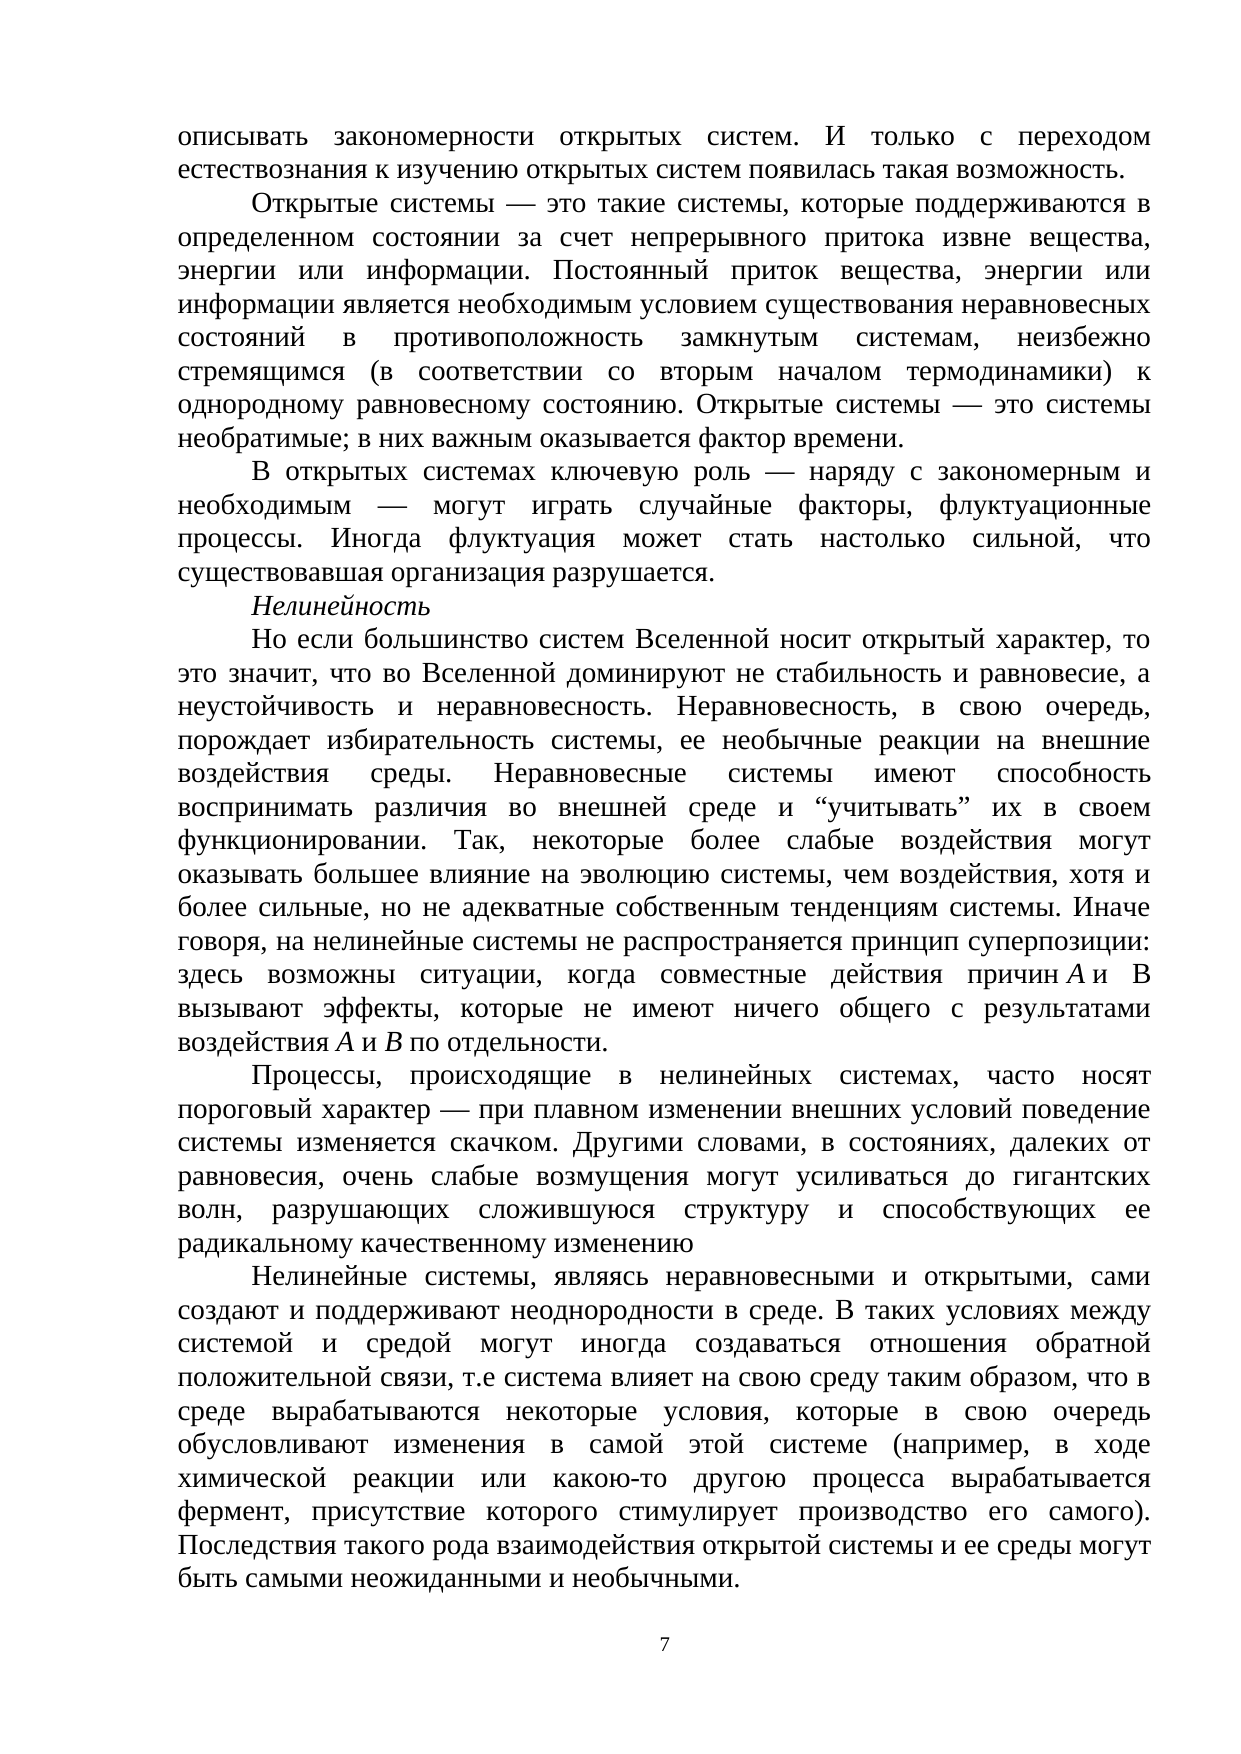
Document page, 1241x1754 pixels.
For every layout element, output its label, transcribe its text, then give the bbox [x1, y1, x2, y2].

text Процессы, происходящие в нелинейных системах, часто носят пороговый характер — при плавном изменении внешних условий поведение системы изменяется скачком. Другими словами, в состояниях, далеких от равновесия, очень слабые возмущения могут усиливаться до гигантских волн, разрушающих сложившуюся структуру и способствующих ее радикальному качественному изменению [177, 1057, 1152, 1258]
text Нелинейные системы, являясь неравновесными и открытыми, сами создают и поддерживают неоднородности в среде. В таких условиях между системой и средой могут иногда создаваться отношения обратной положительной связи, т.е система влияет на свою среду таким образом, что в среде вырабатываются некоторые условия, которые в свою очередь обусловливают изменения в самой этой системе (например, в ходе химической реакции или какою-то другою процесса вырабатывается фермент, присутствие которого стимулирует производство его самого). Последствия такого рода взаимодействия открытой системы и ее среды могут быть самыми неожиданными и необычными. [177, 1258, 1152, 1594]
text Нелинейность [177, 588, 1152, 621]
text Открытые системы — это такие системы, которые поддерживаются в определенном состоянии за счет непрерывного притока извне вещества, энергии или информации. Постоянный приток вещества, энергии или информации является необходимым условием существования неравновесных состояний в противоположность замкнутым системам, неизбежно стремящимся (в соответствии со вторым началом термодинамики) к однородному равновесному состоянию. Открытые системы — это системы необратимые; в них важным оказывается фактор времени. [177, 185, 1152, 453]
text В открытых системах ключевую роль — наряду с закономерным и необходимым — могут играть случайные факторы, флуктуационные процессы. Иногда флуктуация может стать настолько сильной, что существовавшая организация разрушается. [177, 453, 1152, 588]
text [177, 118, 1152, 185]
text Но если большинство систем Вселенной носит открытый характер, то это значит, что во Вселенной доминируют не стабильность и равновесие, а неустойчивость и неравновесность. Неравновесность, в свою очередь, порождает избирательность системы, ее необычные реакции на внешние воздействия среды. Неравновесные системы имеют способность воспринимать различия во внешней среде и “учитывать” их в своем функционировании. Так, некоторые более слабые воздействия могут оказывать большее влияние на эволюцию системы, чем воздействия, хотя и более сильные, но не адекватные собственным тенденциям системы. Иначе говоря, на нелинейные системы не распространяется принцип суперпозиции: здесь возможны ситуации, когда совместные действия причин А и В вызывают эффекты, которые не имеют ничего общего с результатами воздействия А и В по отдельности. [177, 621, 1152, 1057]
